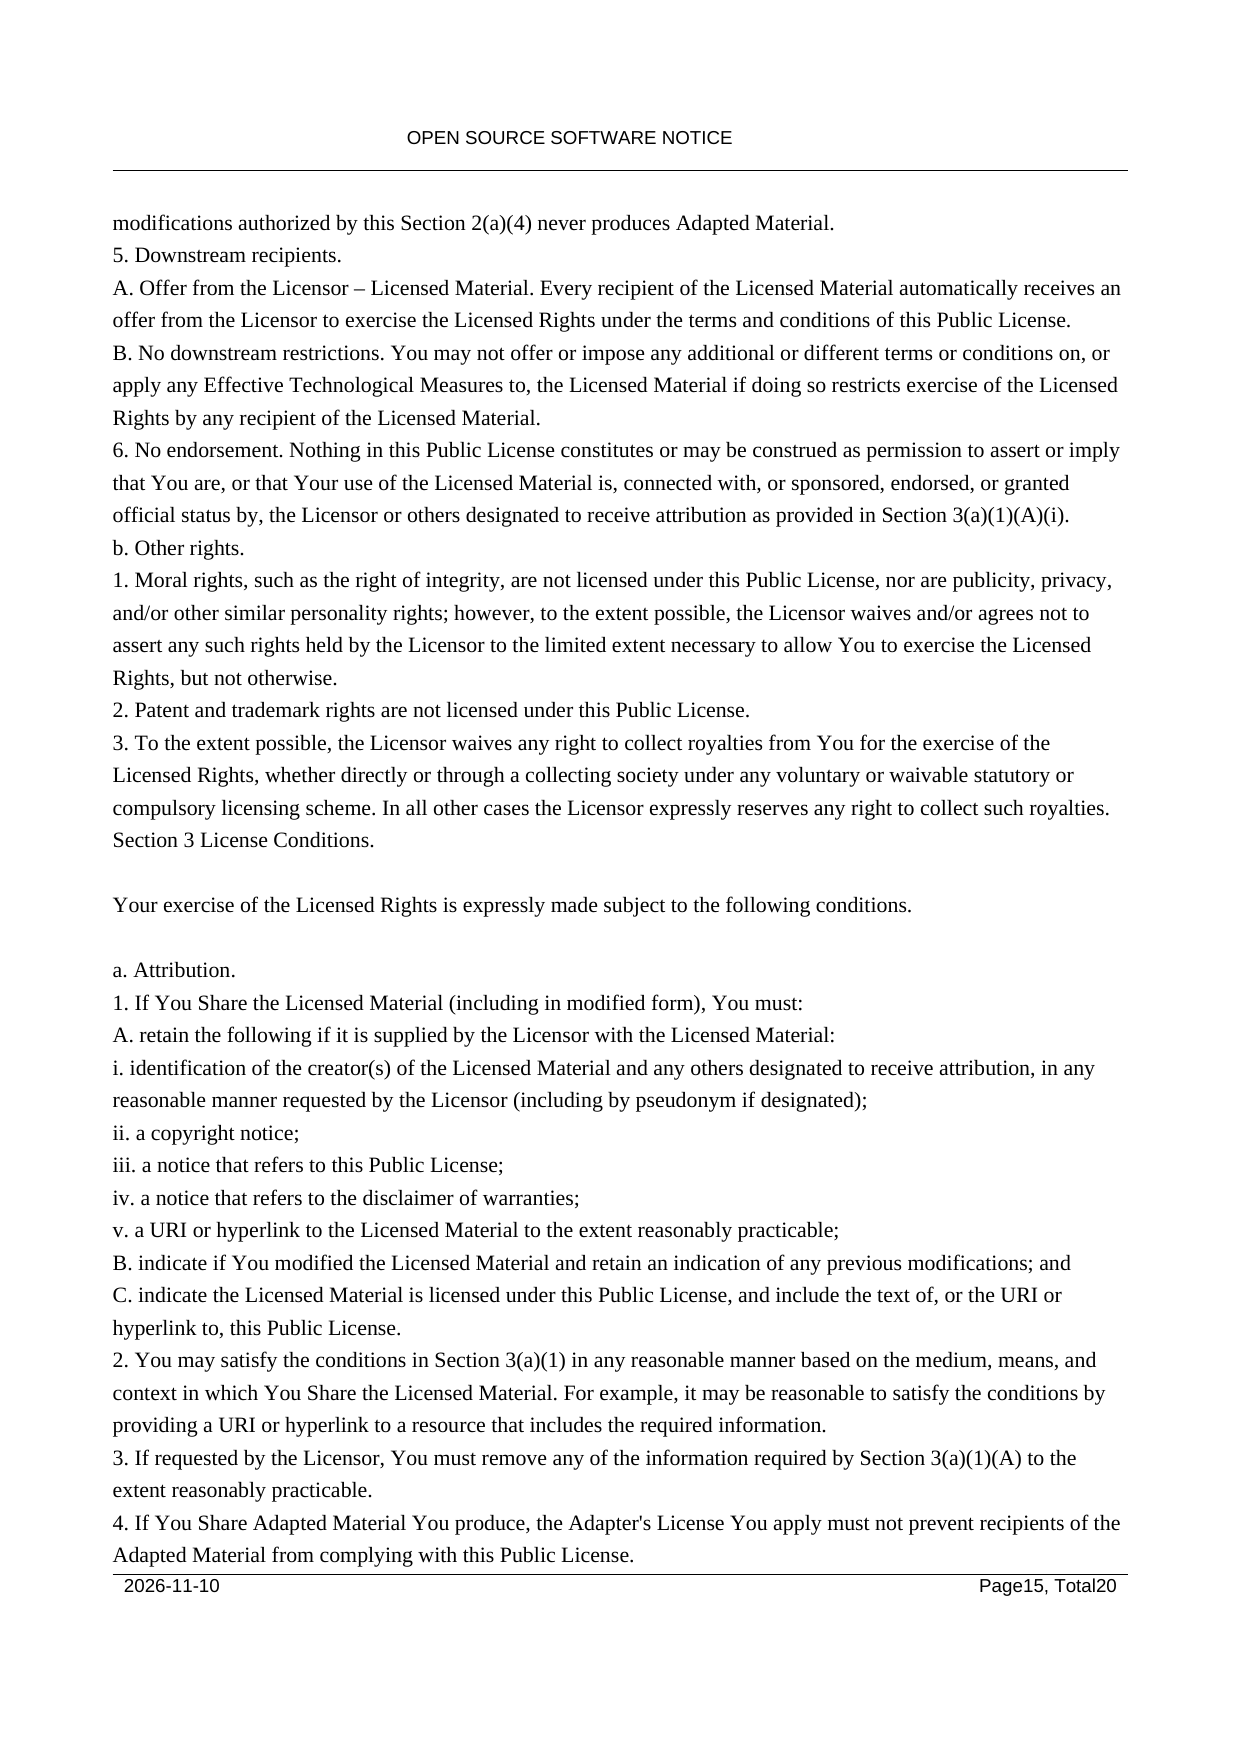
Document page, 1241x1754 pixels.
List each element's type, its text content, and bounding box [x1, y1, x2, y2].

text a. Attribution. [112, 954, 1128, 986]
text 5. Downstream recipients. [112, 239, 1128, 271]
text A. retain the following if it is supplied by the Licensor with the Licensed Material: [112, 1019, 1128, 1051]
text Section 3 License Conditions. [112, 824, 1128, 856]
text b. Other rights. [112, 531, 1128, 564]
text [112, 206, 1128, 239]
text 1. If You Share the Licensed Material (including in modified form), You must: [112, 986, 1128, 1019]
text B. No downstream restrictions. You may not offer or impose any additional or different terms or conditions on, or apply any Effective Technological Measures to, the Licensed Material if doing so restricts exercise of the Licensed Rights by any recipient of the Licensed Material. [112, 336, 1128, 434]
text 2. You may satisfy the conditions in Section 3(a)(1) in any reasonable manner based on the medium, means, and context in which You Share the Licensed Material. For example, it may be reasonable to satisfy the conditions by providing a URI or hyperlink to a resource that includes the required information. [112, 1344, 1128, 1441]
text Your exercise of the Licensed Rights is expressly made subject to the following conditions. [112, 889, 1128, 921]
text iv. a notice that refers to the disclaimer of warranties; [112, 1181, 1128, 1214]
text 3. If requested by the Licensor, You must remove any of the information required by Section 3(a)(1)(A) to the extent reasonably practicable. [112, 1441, 1128, 1506]
text 4. If You Share Adapted Material You produce, the Adapter's License You apply must not prevent recipients of the Adapted Material from complying with this Public License. [112, 1506, 1128, 1571]
text 6. No endorsement. Nothing in this Public License constitutes or may be construed as permission to assert or imply that You are, or that Your use of the Licensed Material is, connected with, or sponsored, endorsed, or granted official status by, the Licensor or others designated to receive attribution as provided in Section 3(a)(1)(A)(i). [112, 434, 1128, 531]
text 2. Patent and trademark rights are not licensed under this Public License. [112, 694, 1128, 726]
text 3. To the extent possible, the Licensor waives any right to collect royalties from You for the exercise of the Licensed Rights, whether directly or through a collecting society under any voluntary or waivable statutory or compulsory licensing scheme. In all other cases the Licensor expressly reserves any right to collect such royalties. [112, 726, 1128, 824]
text iii. a notice that refers to this Public License; [112, 1149, 1128, 1181]
text ii. a copyright notice; [112, 1116, 1128, 1149]
text A. Offer from the Licensor – Licensed Material. Every recipient of the Licensed Material automatically receives an offer from the Licensor to exercise the Licensed Rights under the terms and conditions of this Public License. [112, 271, 1128, 336]
text B. indicate if You modified the Licensed Material and retain an indication of any previous modifications; and [112, 1246, 1128, 1279]
text C. indicate the Licensed Material is licensed under this Public License, and include the text of, or the URI or hyperlink to, this Public License. [112, 1279, 1128, 1344]
text v. a URI or hyperlink to the Licensed Material to the extent reasonably practicable; [112, 1214, 1128, 1246]
text 1. Moral rights, such as the right of integrity, are not licensed under this Public License, nor are publicity, privacy, and/or other similar personality rights; however, to the extent possible, the Licensor waives and/or agrees not to assert any such rights held by the Licensor to the limited extent necessary to allow You to exercise the Licensed Rights, but not otherwise. [112, 564, 1128, 694]
text i. identification of the creator(s) of the Licensed Material and any others designated to receive attribution, in any reasonable manner requested by the Licensor (including by pseudonym if designated); [112, 1051, 1128, 1116]
